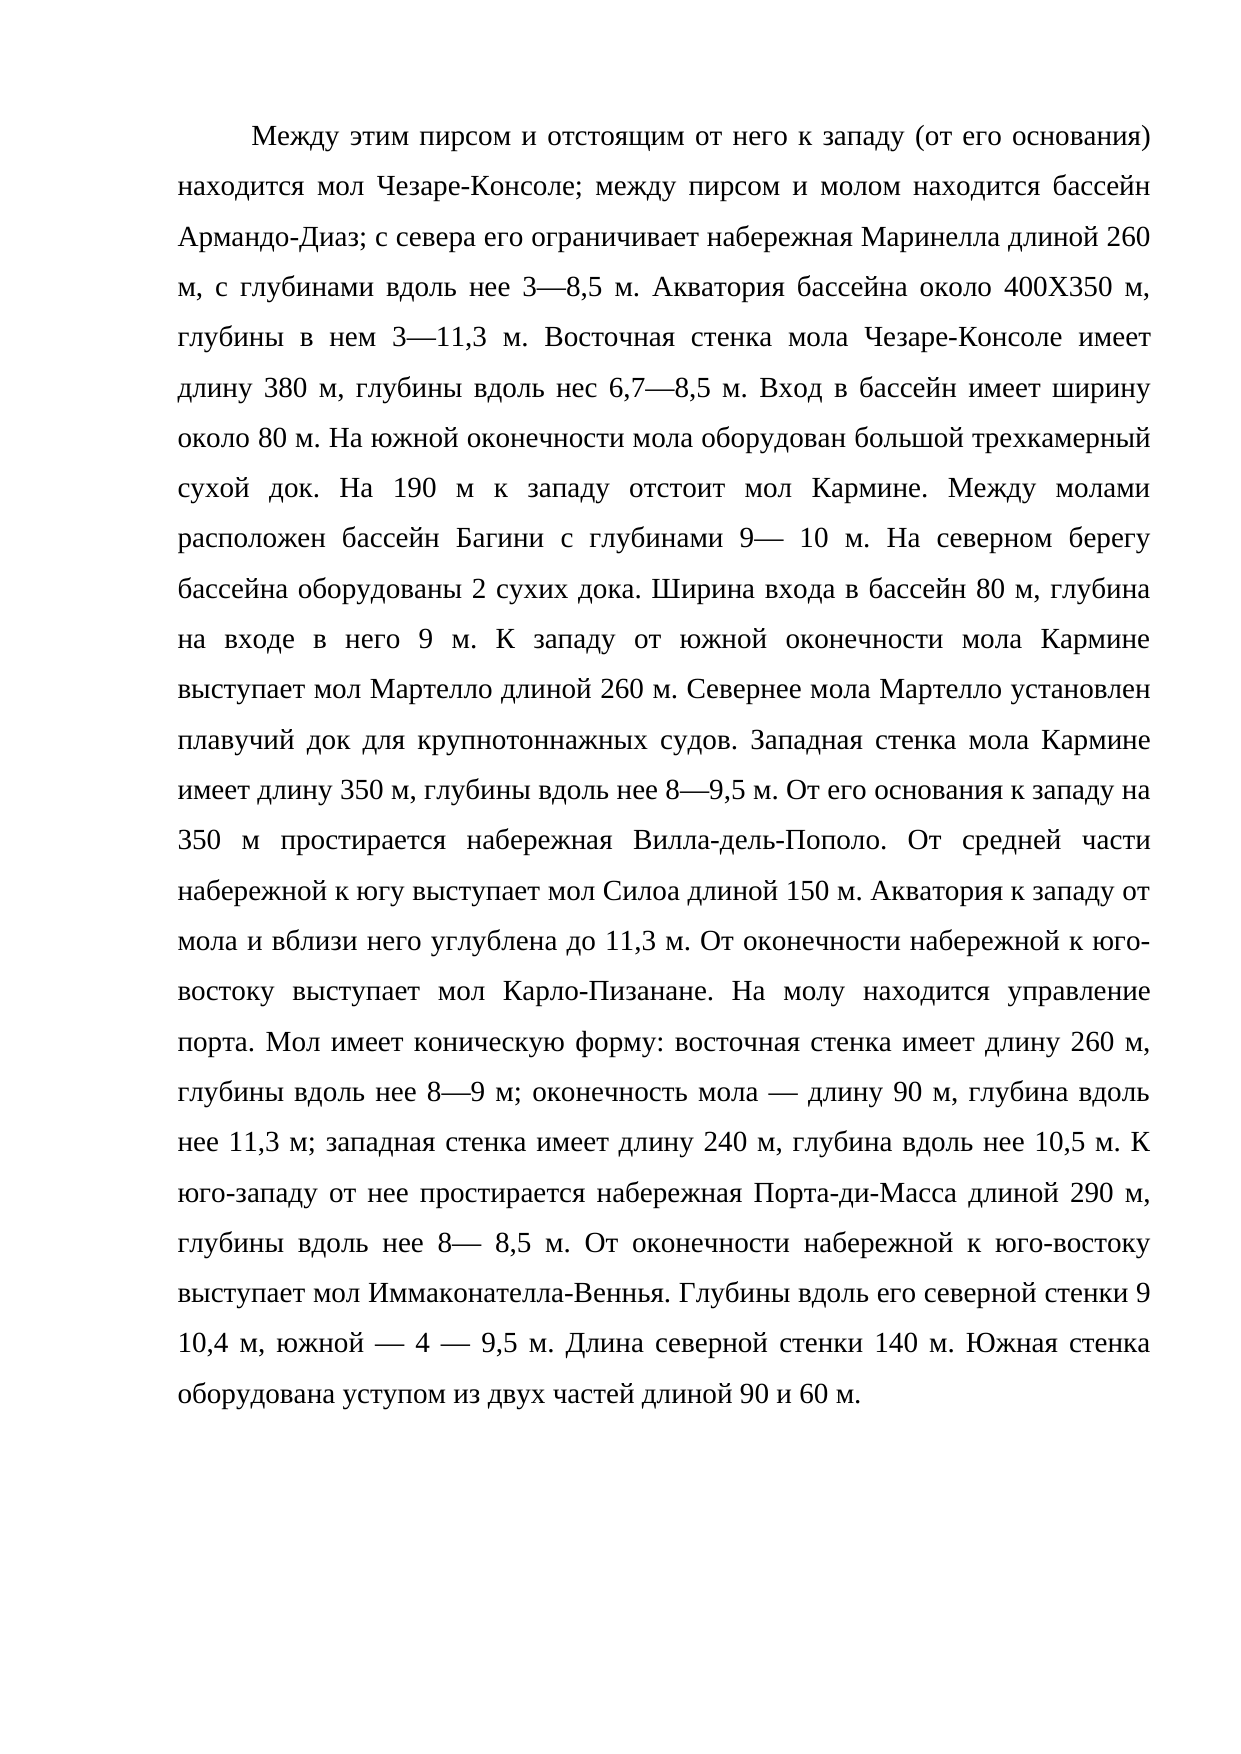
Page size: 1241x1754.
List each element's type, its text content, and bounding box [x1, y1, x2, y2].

text Между этим пирсом и отстоящим от него к западу (от его основания) находится мол Чезаре-Консоле; между пирсом и молом находится бассейн Армандо-Диаз; с севера его ограничивает набережная Маринелла длиной 260 м, с глубинами вдоль нее 3—8,5 м. Акватория бассейна около 400X350 м, глубины в нем 3—11,3 м. Восточная стенка мола Чезаре-Консоле имеет длину 380 м, глубины вдоль нес 6,7—8,5 м. Вход в бассейн имеет ширину около 80 м. На южной оконечности мола оборудован большой трехкамерный сухой док. На 190 м к западу отстоит мол Кармине. Между молами расположен бассейн Багини с глубинами 9— 10 м. На северном берегу бассейна оборудованы 2 сухих дока. Ширина входа в бассейн 80 м, глубина на входе в него 9 м. К западу от южной оконечности мола Кармине выступает мол Мартелло длиной 260 м. Севернее мола Мартелло установлен плавучий док для крупнотоннажных судов. Западная стенка мола Кармине имеет длину 350 м, глубины вдоль нее 8—9,5 м. От его основания к западу на 350 м простирается набережная Вилла-дель-Пополо. От средней части набережной к югу выступает мол Силоа длиной 150 м. Акватория к западу от мола и вблизи него углублена до 11,3 м. От оконечности набережной к юго-востоку выступает мол Карло-Пизанане. На молу находится управление порта. Мол имеет коническую форму: восточная стенка имеет длину 260 м, глубины вдоль нее 8—9 м; оконечность мола — длину 90 м, глубина вдоль нее 11,3 м; западная стенка имеет длину 240 м, глубина вдоль нее 10,5 м. К юго-западу от нее простирается набережная Порта-ди-Масса длиной 290 м, глубины вдоль нее 8— 8,5 м. От оконечности набережной к юго-востоку выступает мол Иммаконателла-Веннья. Глубины вдоль его северной стенки 9 10,4 м, южной — 4 — 9,5 м. Длина северной стенки 140 м. Южная стенка оборудована уступом из двух частей длиной 90 и 60 м. [177, 118, 1152, 1409]
